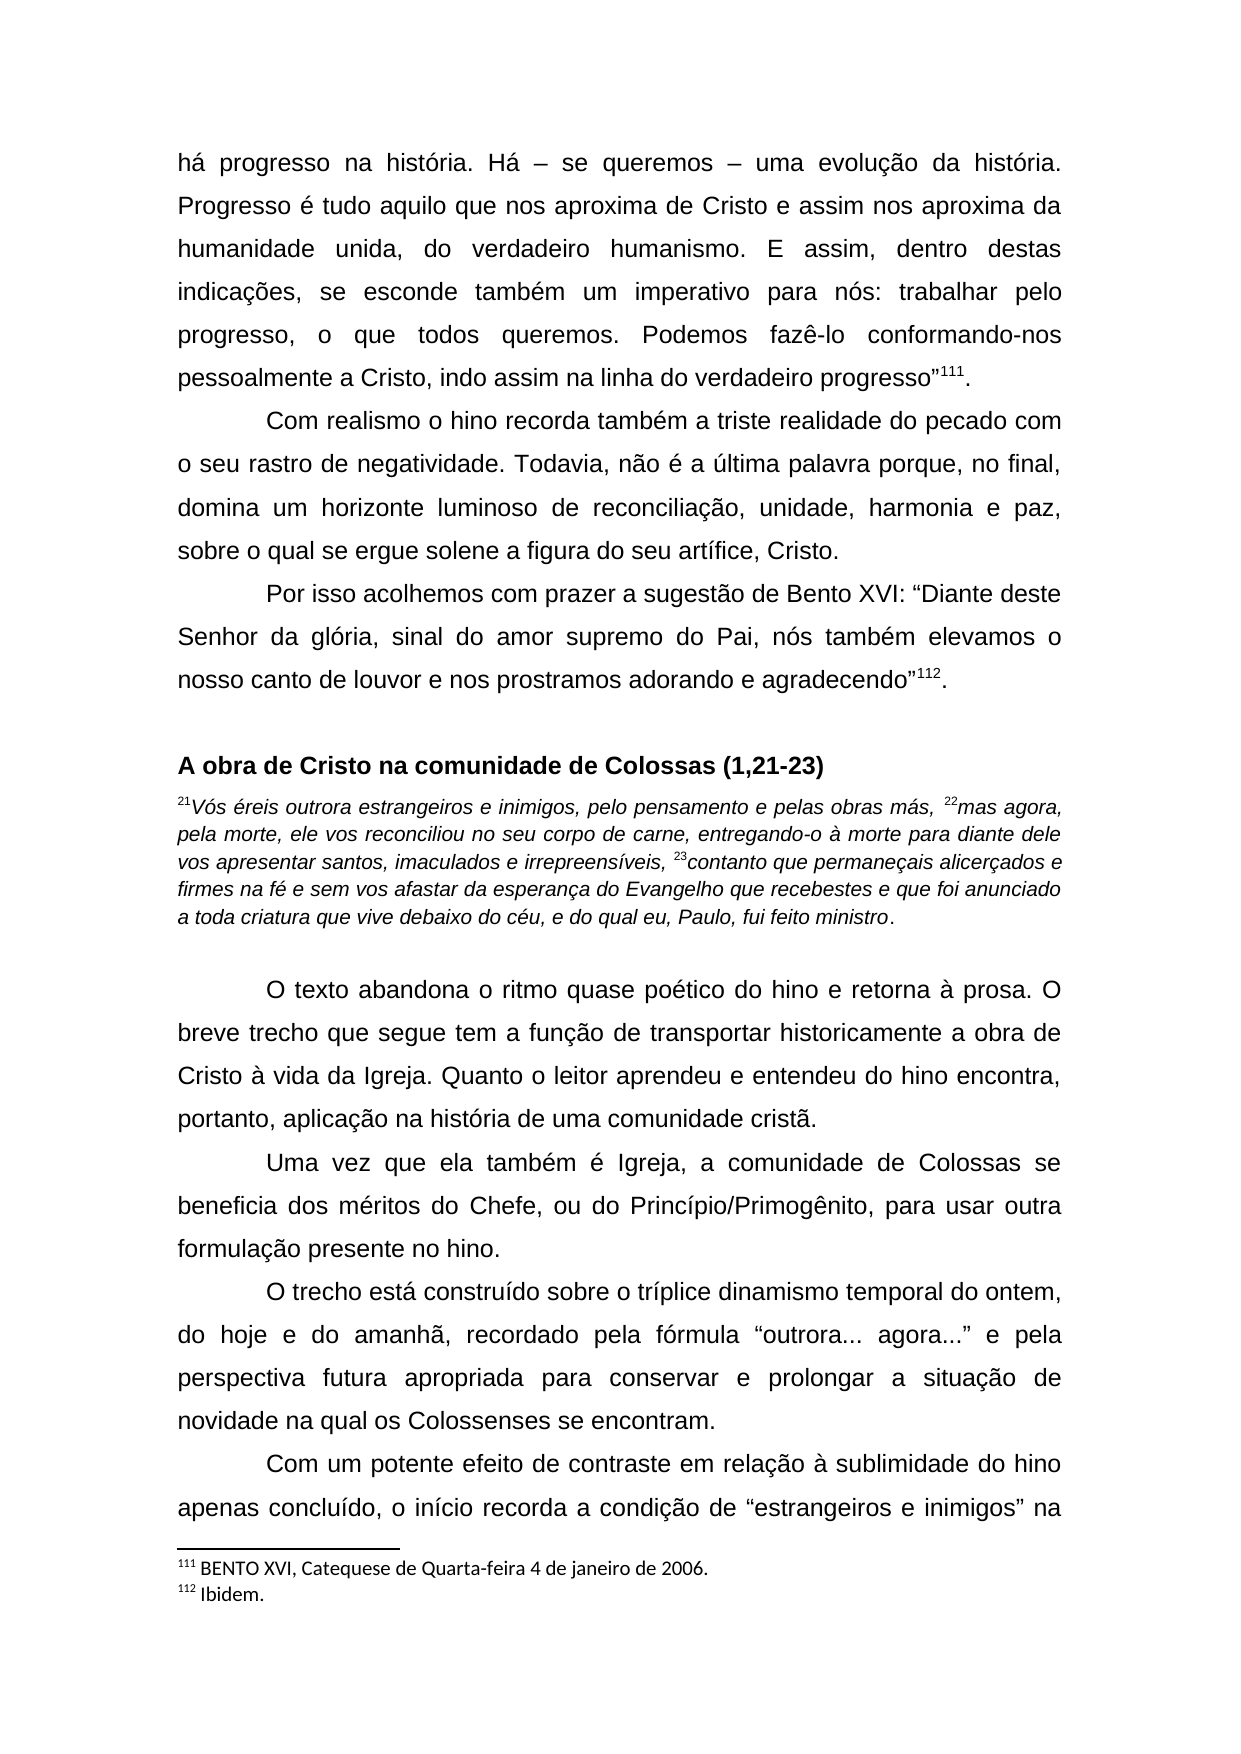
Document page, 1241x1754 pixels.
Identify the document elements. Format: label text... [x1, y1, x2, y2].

text Com realismo o hino recorda também a triste realidade do pecado com o seu rastro de negatividade. Todavia, não é a última palavra porque, no final, domina um horizonte luminoso de reconciliação, unidade, harmonia e paz, sobre o qual se ergue solene a figura do seu artífice, Cristo. [177, 406, 1063, 564]
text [177, 1449, 1063, 1521]
text A obra de Cristo na comunidade de Colossas (1,21-23) [177, 751, 1063, 780]
text O trecho está construído sobre o tríplice dinamismo temporal do ontem, do hoje e do amanhã, recordado pela fórmula “outrora... agora...” e pela perspectiva futura apropriada para conservar e prolongar a situação de novidade na qual os Colossenses se encontram. [177, 1277, 1063, 1435]
text 21Vós éreis outrora estrangeiros e inimigos, pelo pensamento e pelas obras más, 22mas agora, pela morte, ele vos reconciliou no seu corpo de carne, entregando-o à morte para diante dele vos apresentar santos, imaculados e irrepreensíveis, 23contanto que permaneçais alicerçados e firmes na fé e sem vos afastar da esperança do Evangelho que recebestes e que foi anunciado a toda criatura que vive debaixo do céu, e do qual eu, Paulo, fui feito ministro. [177, 794, 1063, 928]
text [177, 148, 1063, 392]
text Por isso acolhemos com prazer a sugestão de Bento XVI: “Diante deste Senhor da glória, sinal do amor supremo do Pai, nós também elevamos o nosso canto de louvor e nos prostramos adorando e agradecendo”. [177, 579, 1063, 694]
text Uma vez que ela também é Igreja, a comunidade de Colossas se beneficia dos méritos do Chefe, ou do Princípio/Primogênito, para usar outra formulação presente no hino. [177, 1148, 1063, 1263]
text O texto abandona o ritmo quase poético do hino e retorna à prosa. O breve trecho que segue tem a função de transportar historicamente a obra de Cristo à vida da Igreja. Quanto o leitor aprendeu e entendeu do hino encontra, portanto, aplicação na história de uma comunidade cristã. [177, 975, 1063, 1133]
